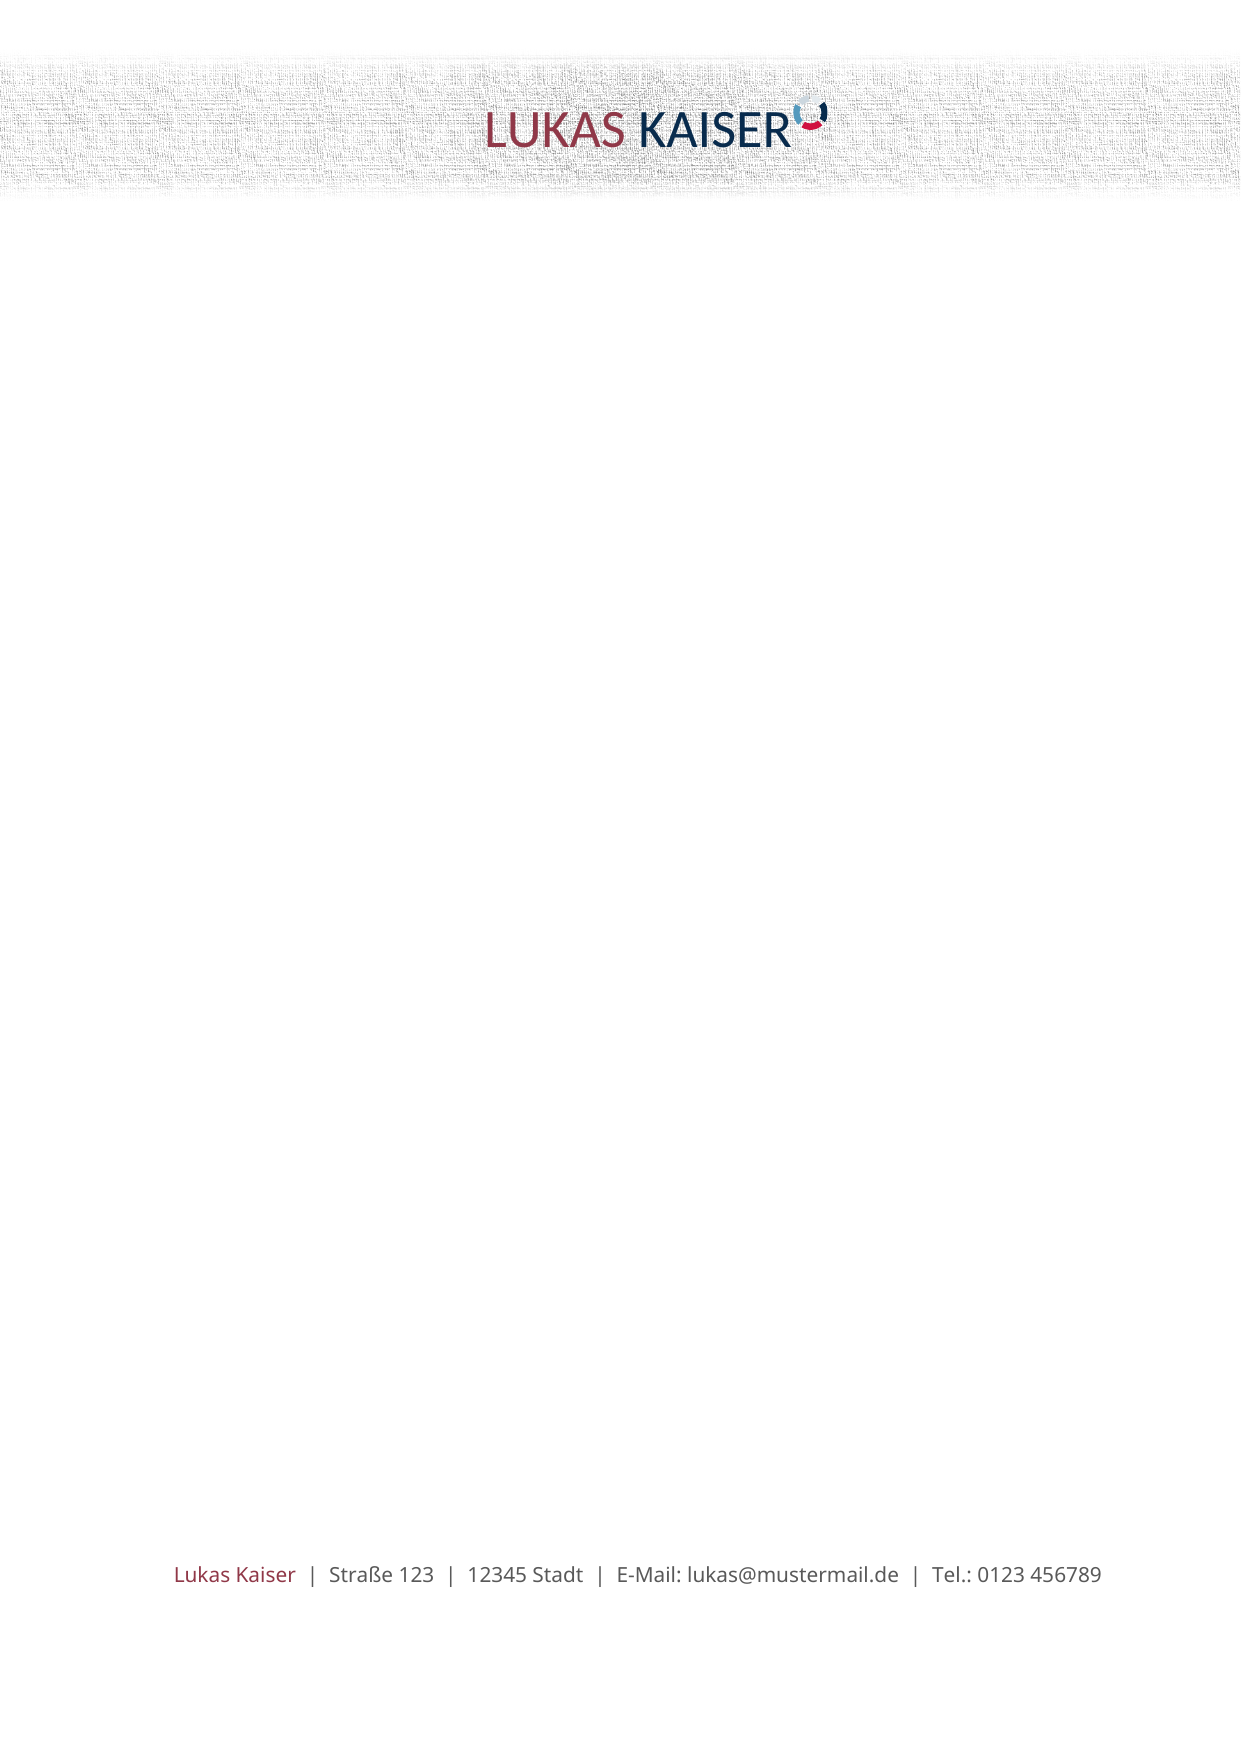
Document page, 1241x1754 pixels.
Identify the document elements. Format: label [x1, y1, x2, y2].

picture [0, 78, 1241, 175]
